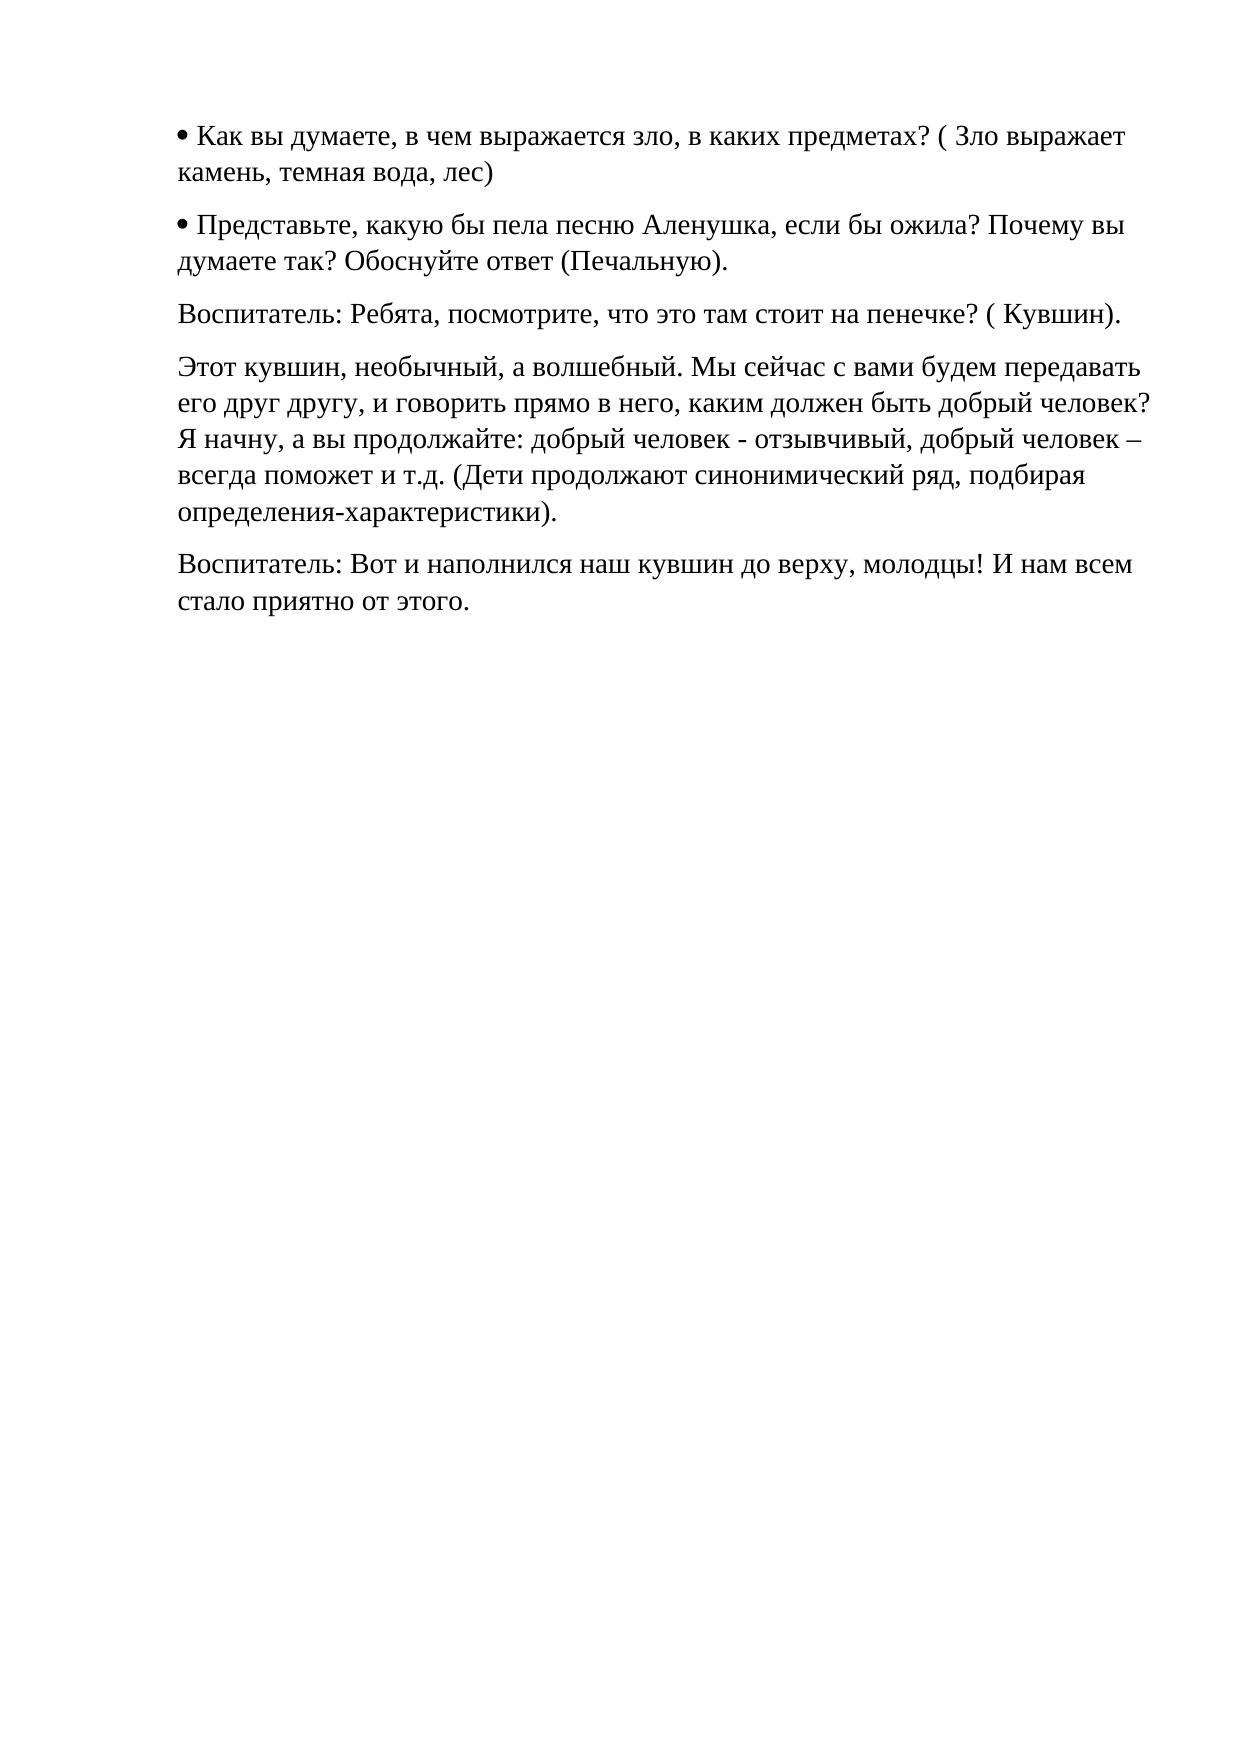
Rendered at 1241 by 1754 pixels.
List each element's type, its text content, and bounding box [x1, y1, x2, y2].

text Воспитатель: Ребята, посмотрите, что это там стоит на пенечке? ( Кувшин). [177, 296, 1152, 330]
text Воспитатель: Вот и наполнился наш кувшин до верху, молодцы! И нам всем стало приятно от этого. [177, 546, 1152, 616]
text ​ Представьте, какую бы пела песню Аленушка, если бы ожила? Почему вы думаете так? Обоснуйте ответ (Печальную). [177, 207, 1152, 277]
text ​ Как вы думаете, в чем выражается зло, в каких предметах? ( Зло выражает камень, темная вода, лес) [177, 118, 1152, 188]
text Этот кувшин, необычный, а волшебный. Мы сейчас с вами будем передавать его друг другу, и говорить прямо в него, каким должен быть добрый человек? Я начну, а вы продолжайте: добрый человек - отзывчивый, добрый человек – всегда поможет и т.д. (Дети продолжают синонимический ряд, подбирая определения-характеристики). [177, 349, 1152, 527]
